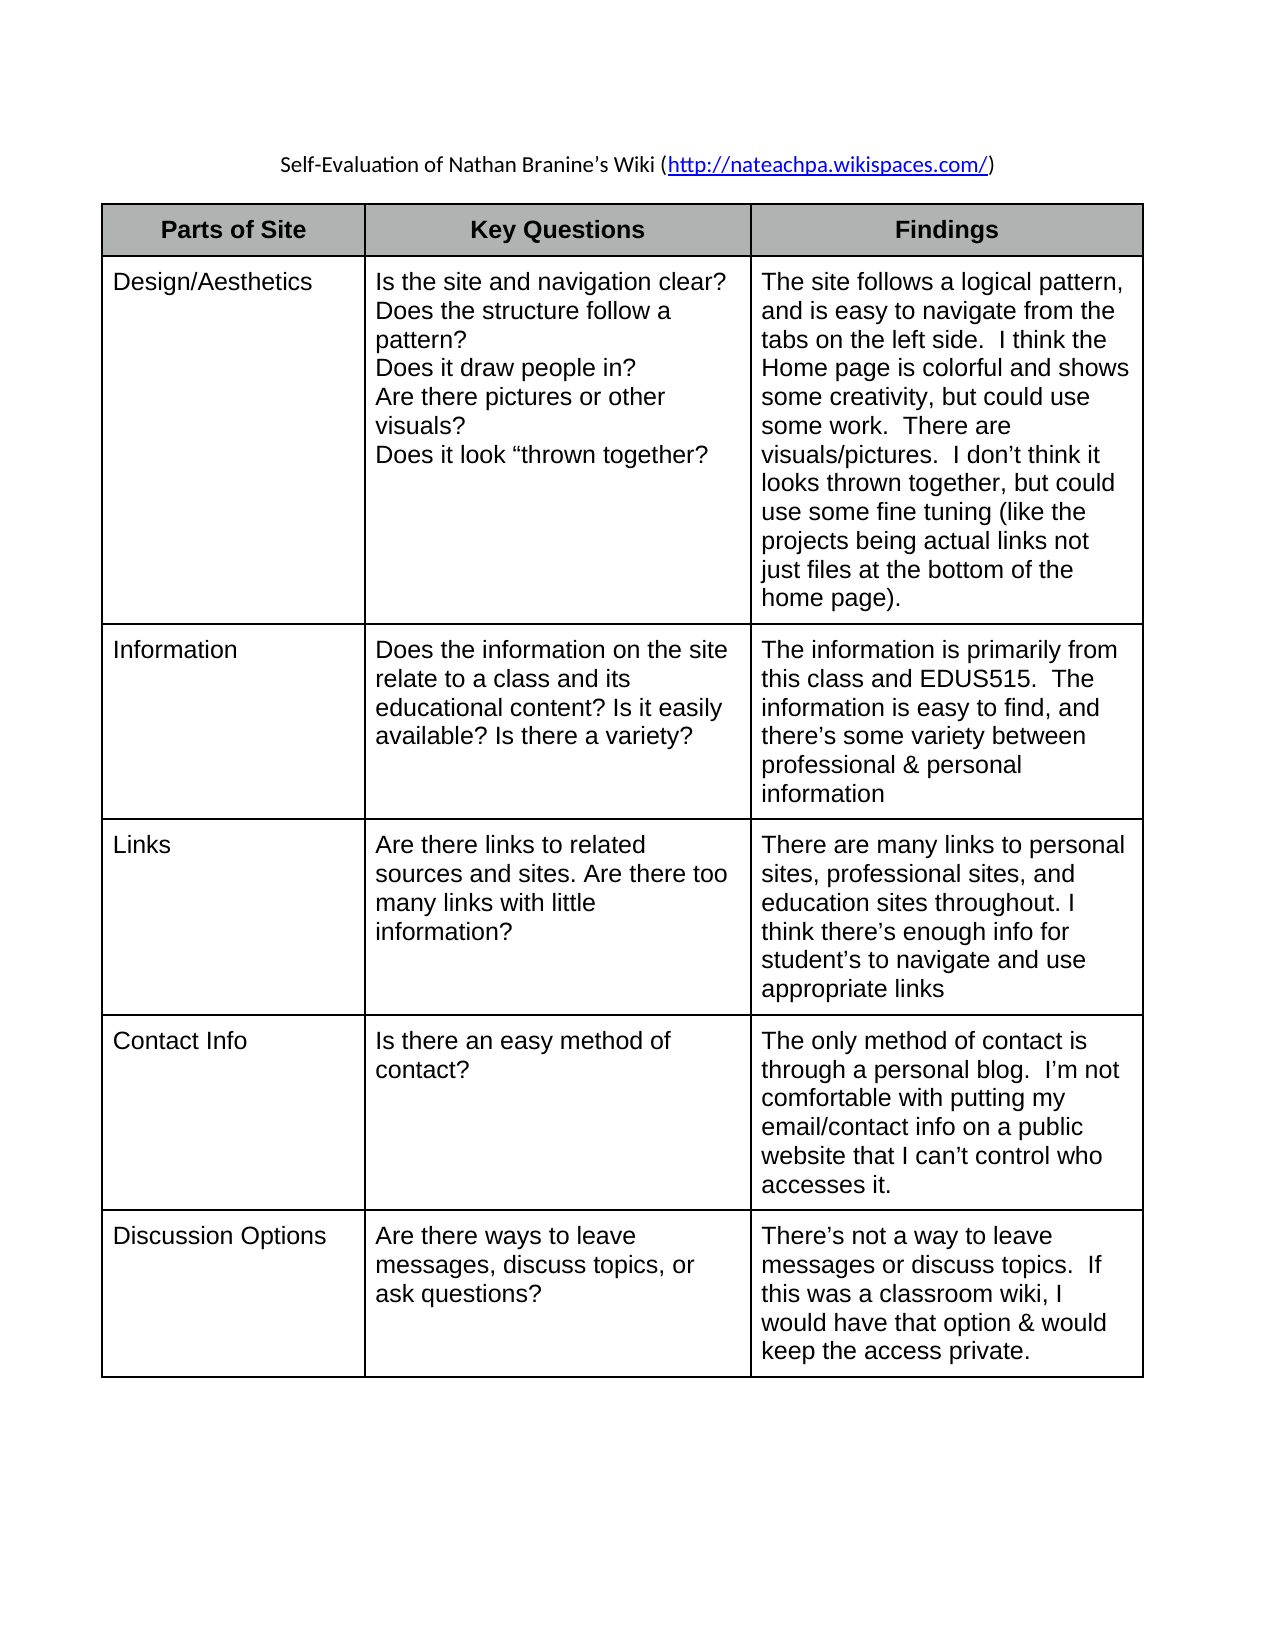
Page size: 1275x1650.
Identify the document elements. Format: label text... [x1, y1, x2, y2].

table_cell The site follows a logical pattern, and is easy to navigate from the tabs on the left side. I think the Home page is colorful and shows some creativity, but could use some work. There are visuals/pictures. I don’t think it looks thrown together, but could use some fine tuning (like the projects being actual links not just files at the bottom of the home page). [752, 257, 1142, 623]
table_cell Design/Aesthetics [103, 257, 364, 623]
text Self-Evaluation of Nathan Branine’s Wiki (http://nateachpa.wikispaces.com/) [150, 150, 1125, 178]
table_cell The information is primarily from this class and EDUS515. The information is easy to find, and there’s some variety between professional & personal information [752, 625, 1142, 818]
table_cell Information [103, 625, 364, 818]
table_cell There’s not a way to leave messages or discuss topics. If this was a classroom wiki, I would have that option & would keep the access private. [752, 1211, 1142, 1376]
table_cell Contact Info [103, 1016, 364, 1209]
table_header Parts of Site [103, 205, 364, 255]
table_cell Are there links to related sources and sites. Are there too many links with little information? [366, 820, 750, 1013]
table_cell There are many links to personal sites, professional sites, and education sites throughout. I think there’s enough info for student’s to navigate and use appropriate links [752, 820, 1142, 1013]
table_cell Discussion Options [103, 1211, 364, 1376]
table_header Key Questions [366, 205, 750, 255]
table_header Findings [752, 205, 1142, 255]
table_cell The only method of contact is through a personal blog. I’m not comfortable with putting my email/contact info on a public website that I can’t control who accesses it. [752, 1016, 1142, 1209]
table_cell Links [103, 820, 364, 1013]
table_cell Is the site and navigation clear? Does the structure follow a pattern? Does it draw people in? Are there pictures or other visuals? Does it look “thrown together? [366, 257, 750, 623]
table_cell Are there ways to leave messages, discuss topics, or ask questions? [366, 1211, 750, 1376]
table_cell Is there an easy method of contact? [366, 1016, 750, 1209]
table_cell Does the information on the site relate to a class and its educational content? Is it easily available? Is there a variety? [366, 625, 750, 818]
